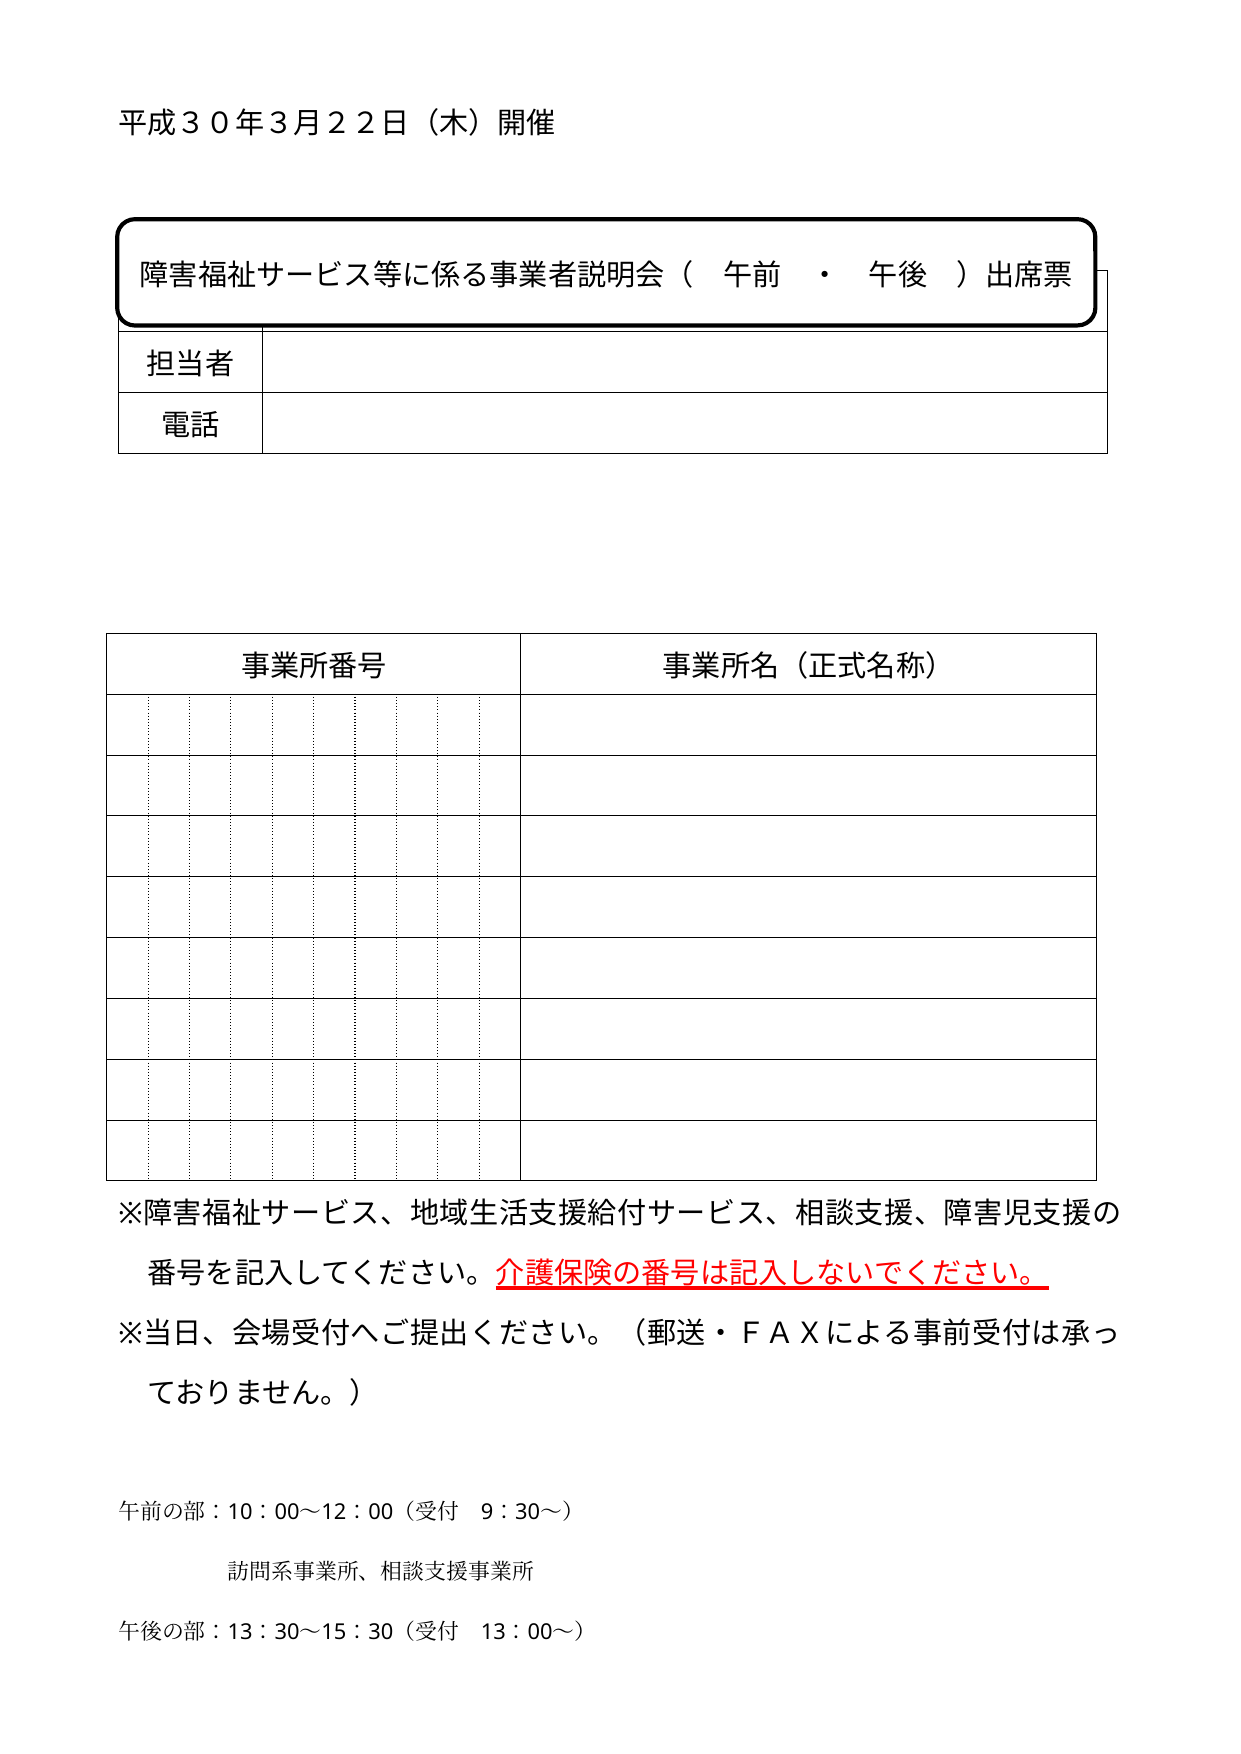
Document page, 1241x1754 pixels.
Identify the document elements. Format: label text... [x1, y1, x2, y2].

text 平成３０年３月２２日（木）開催 [118, 91, 1122, 150]
table_cell [231, 1121, 272, 1180]
table_cell [107, 999, 148, 1059]
table_cell [479, 1060, 520, 1119]
table_cell [272, 999, 313, 1059]
table_cell [479, 999, 520, 1059]
text 午前の部：10：00～12：00（受付 9：30～） [118, 1480, 1122, 1540]
table_cell [479, 1121, 520, 1180]
table_cell [355, 938, 396, 998]
table_header [263, 271, 1107, 331]
table_cell [148, 999, 189, 1059]
table_cell [355, 816, 396, 876]
table_cell [231, 756, 272, 815]
table_cell [314, 938, 355, 998]
table_cell [148, 938, 189, 998]
table_cell [438, 756, 479, 815]
table_cell [314, 756, 355, 815]
table_cell [521, 1121, 1096, 1180]
table_cell [396, 756, 438, 815]
table_cell [314, 816, 355, 876]
table_cell [355, 999, 396, 1059]
table_cell [521, 816, 1096, 876]
table_cell [190, 938, 231, 998]
table_cell [355, 877, 396, 937]
text 訪問系事業所、相談支援事業所 [118, 1540, 1122, 1600]
table_cell [521, 695, 1096, 754]
table_cell [314, 999, 355, 1059]
text 午後の部：13：30～15：30（受付 13：00～） [118, 1600, 1122, 1660]
table_cell [190, 756, 231, 815]
table_cell [190, 877, 231, 937]
table_cell [521, 756, 1096, 815]
table_cell [521, 999, 1096, 1059]
table_cell [107, 877, 148, 937]
table_cell [231, 938, 272, 998]
table_cell [107, 1121, 148, 1180]
table_cell [148, 816, 189, 876]
table_cell [272, 877, 313, 937]
table_cell [190, 1121, 231, 1180]
table_cell [263, 393, 1107, 452]
table_cell [521, 1060, 1096, 1119]
table_cell [231, 816, 272, 876]
table_cell [521, 938, 1096, 998]
table_cell [190, 695, 231, 754]
table_header 事業所名（正式名称） [521, 634, 1096, 694]
table_cell [396, 816, 438, 876]
table_cell [396, 938, 438, 998]
table_cell [148, 756, 189, 815]
table_cell [438, 999, 479, 1059]
table_cell [396, 1060, 438, 1119]
table_cell [314, 877, 355, 937]
table_cell [438, 938, 479, 998]
table_cell [396, 877, 438, 937]
table_cell [107, 1060, 148, 1119]
table_cell 担当者 [119, 332, 262, 392]
text ※当日、会場受付へご提出ください。（郵送・ＦＡＸによる事前受付は承っておりません。） [118, 1301, 1122, 1421]
table_cell [148, 1060, 189, 1119]
table_cell [396, 999, 438, 1059]
table_cell [231, 877, 272, 937]
table_cell [272, 816, 313, 876]
table_cell [272, 938, 313, 998]
table_cell [521, 877, 1096, 937]
table_cell [438, 1121, 479, 1180]
table_cell [438, 695, 479, 754]
table_cell [231, 999, 272, 1059]
table_cell [479, 938, 520, 998]
table_cell [231, 1060, 272, 1119]
table_cell [438, 1060, 479, 1119]
table_cell [107, 938, 148, 998]
table_cell [479, 695, 520, 754]
table_cell [272, 1060, 313, 1119]
table_cell [438, 877, 479, 937]
table_cell [479, 877, 520, 937]
table_cell [355, 1060, 396, 1119]
table_cell [272, 756, 313, 815]
table_cell [190, 816, 231, 876]
table_cell [148, 695, 189, 754]
table_cell [314, 695, 355, 754]
table_cell 電話 [119, 393, 262, 452]
table_cell [438, 816, 479, 876]
table_cell [272, 695, 313, 754]
table_cell [190, 1060, 231, 1119]
table_cell [148, 877, 189, 937]
table_cell [314, 1121, 355, 1180]
table_cell [148, 1121, 189, 1180]
table_cell [355, 756, 396, 815]
text ※障害福祉サービス、地域生活支援給付サービス、相談支援、障害児支援の番号を記入してください。介護保険の番号は記入しないでください。 [118, 1181, 1122, 1301]
table_cell [107, 756, 148, 815]
table_cell [314, 1060, 355, 1119]
table_cell [396, 695, 438, 754]
table_cell [479, 816, 520, 876]
table_cell [272, 1121, 313, 1180]
table_cell [107, 695, 148, 754]
table_header 事業所番号 [107, 634, 520, 694]
table_cell [355, 695, 396, 754]
table_cell [479, 756, 520, 815]
table_cell [396, 1121, 438, 1180]
table_cell [355, 1121, 396, 1180]
table_cell [231, 695, 272, 754]
table_cell [107, 816, 148, 876]
table_cell [190, 999, 231, 1059]
table_cell [263, 332, 1107, 392]
